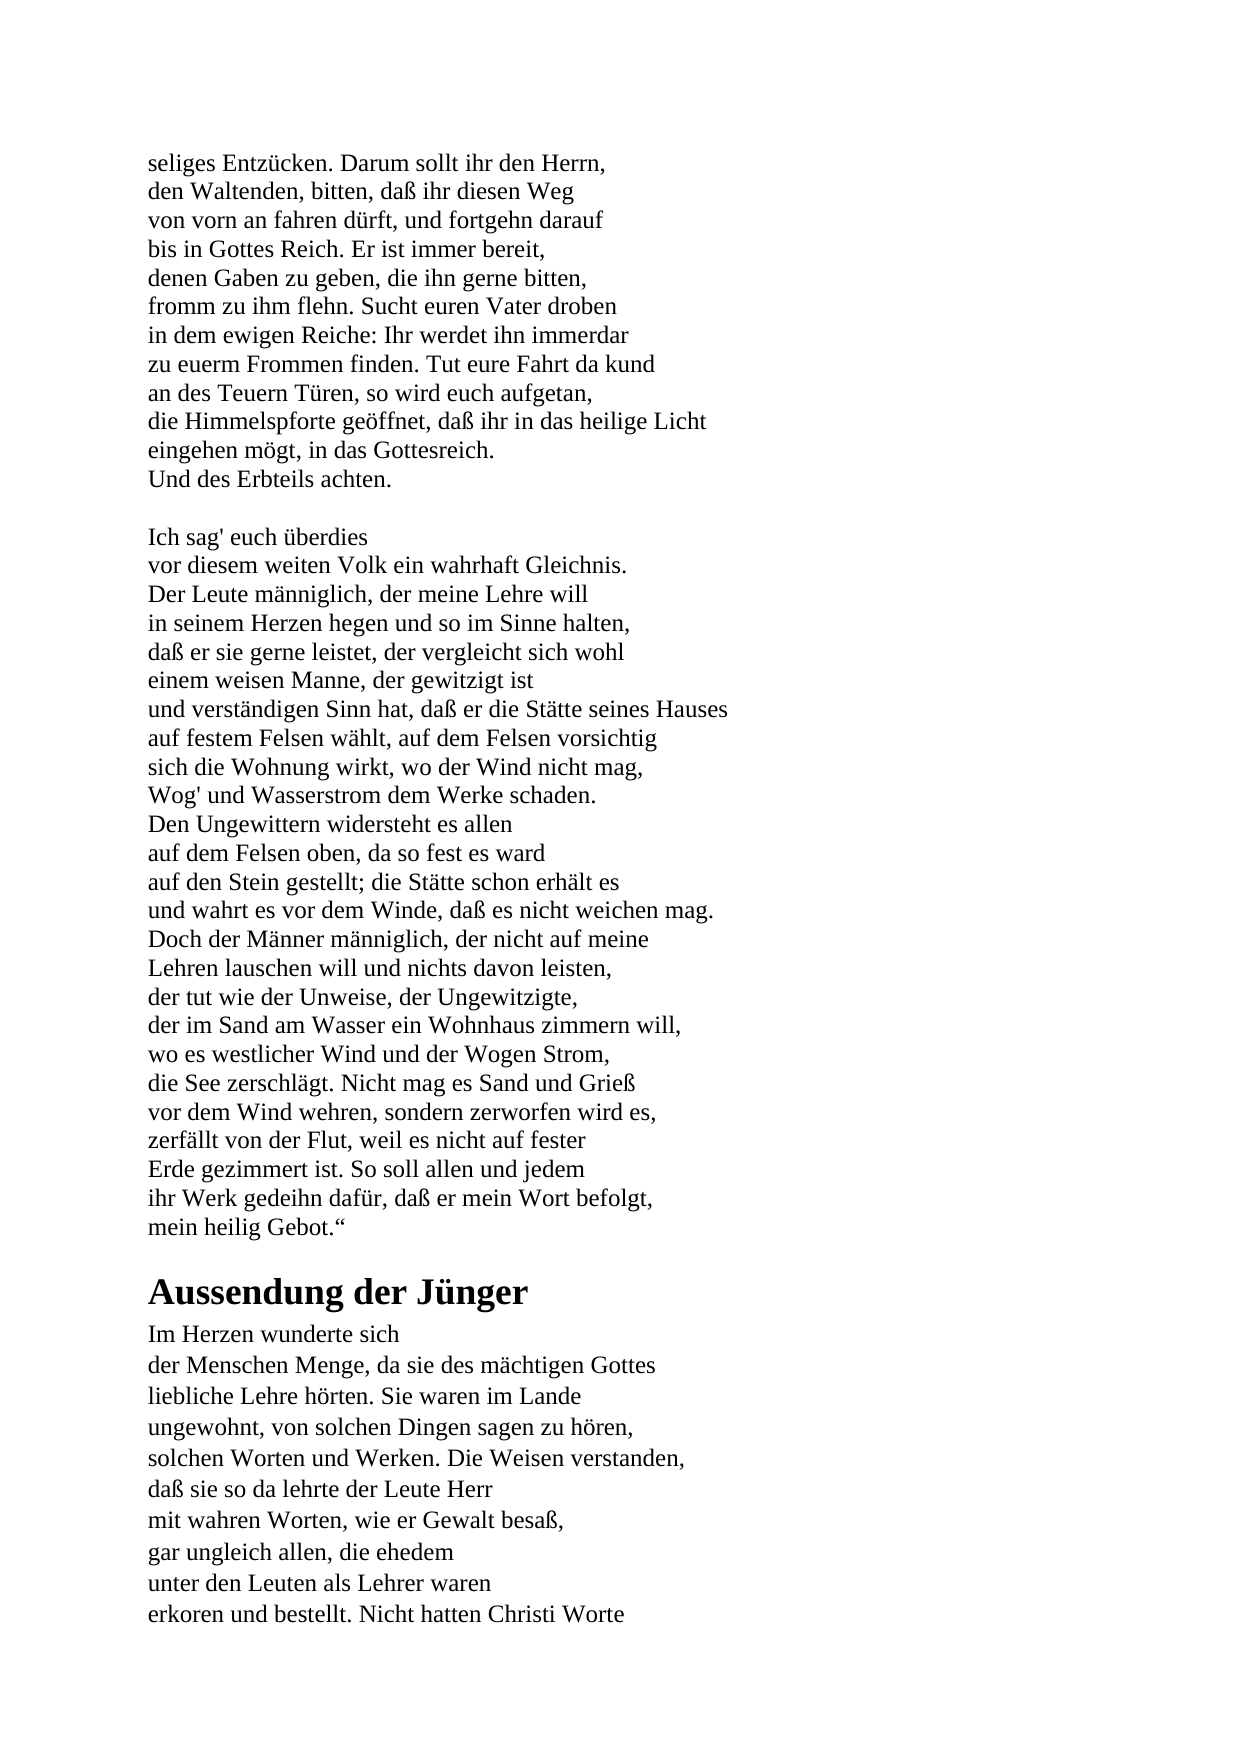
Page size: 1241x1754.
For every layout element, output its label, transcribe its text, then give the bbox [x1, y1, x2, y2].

text Ich sag' euch überdies vor diesem weiten Volk ein wahrhaft Gleichnis. Der Leute männiglich, der meine Lehre will in seinem Herzen hegen und so im Sinne halten, daß er sie gerne leistet, der vergleicht sich wohl einem weisen Manne, der gewitzigt ist und verständigen Sinn hat, daß er die Stätte seines Hauses auf festem Felsen wählt, auf dem Felsen vorsichtig sich die Wohnung wirkt, wo der Wind nicht mag, Wog' und Wasserstrom dem Werke schaden. Den Ungewittern widersteht es allen auf dem Felsen oben, da so fest es ward auf den Stein gestellt; die Stätte schon erhält es und wahrt es vor dem Winde, daß es nicht weichen mag. Doch der Männer männiglich, der nicht auf meine Lehren lauschen will und nichts davon leisten, der tut wie der Unweise, der Ungewitzigte, der im Sand am Wasser ein Wohnhaus zimmern will, wo es westlicher Wind und der Wogen Strom, die See zerschlägt. Nicht mag es Sand und Grieß vor dem Wind wehren, sondern zerworfen wird es, zerfällt von der Flut, weil es nicht auf fester Erde gezimmert ist. So soll allen und jedem ihr Werk gedeihn dafür, daß er mein Wort befolgt, mein heilig Gebot.“ [148, 522, 1093, 1241]
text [148, 1319, 1093, 1627]
subtitle Aussendung der Jünger [148, 1270, 1093, 1313]
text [148, 148, 1093, 493]
